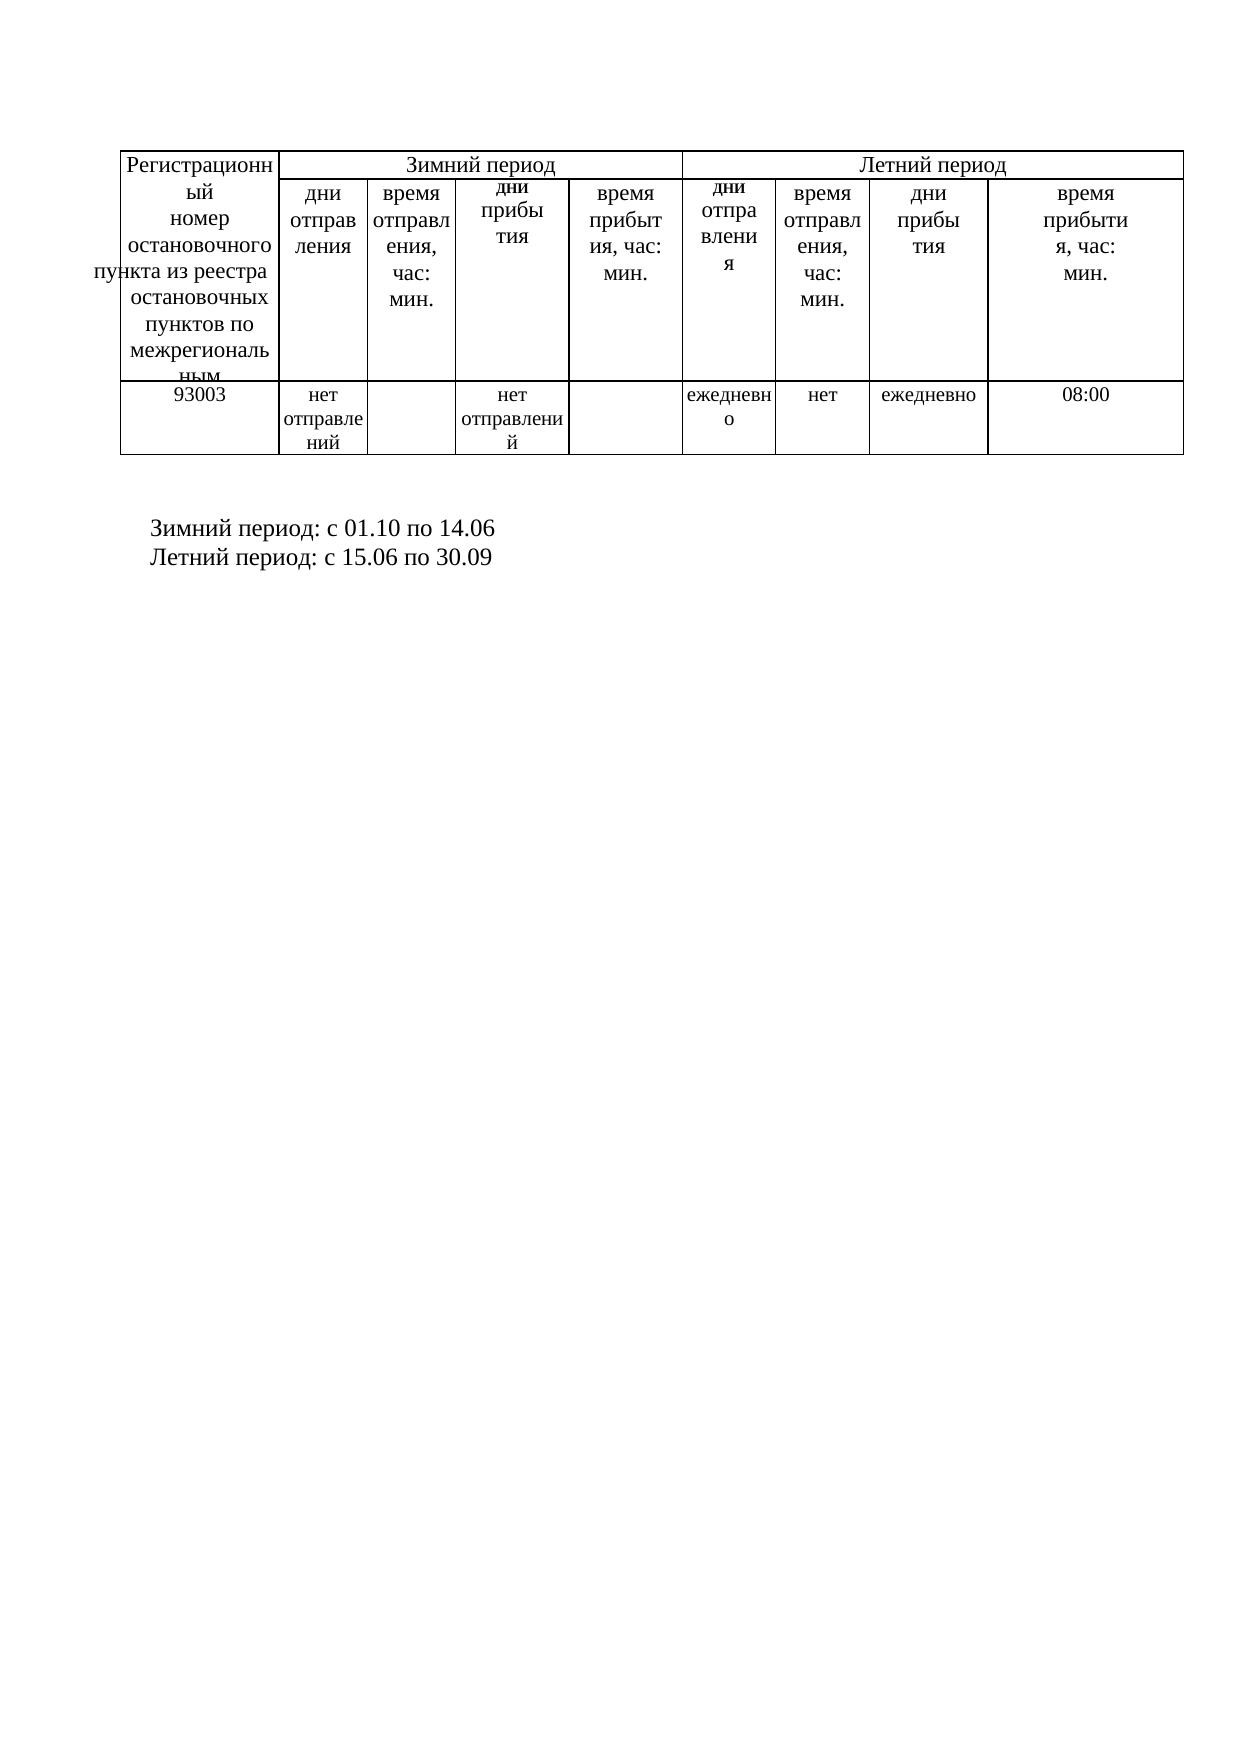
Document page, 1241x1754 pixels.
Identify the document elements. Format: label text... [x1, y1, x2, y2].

table_cell 93003 [121, 382, 278, 454]
table_cell нет [776, 382, 869, 454]
table_cell [570, 382, 682, 454]
table_cell дни отправ ления [280, 180, 367, 380]
table_cell ежедневно [683, 382, 775, 454]
table_cell ежедневно [870, 382, 987, 454]
table_header Регистрационный номер остановочного пункта из реестра остановочных пунктов по межрегиональным маршрутам регулярных перевозок [121, 152, 278, 380]
table_cell нет отправлений [456, 382, 568, 454]
table_cell время отправл ения, час: мин. [368, 180, 455, 380]
table_cell время отправл ения, час: мин. [776, 180, 869, 380]
table_cell [368, 382, 455, 454]
table_cell ДНИ отпра влени я [683, 180, 775, 380]
table_cell дни прибы тия [870, 180, 987, 380]
table_cell нет отправлений [280, 382, 367, 454]
text Зимний период: с 01.10 по 14.06 [150, 513, 1090, 542]
table_header Зимний период [280, 152, 682, 178]
table_cell ДНИ прибы тия [456, 180, 568, 380]
table_cell время прибыт ия, час: мин. [570, 180, 682, 380]
table_cell 08:00 [989, 382, 1183, 454]
table_cell время прибыти я, час: мин. [989, 180, 1183, 380]
text Летний период: с 15.06 по 30.09 [150, 542, 1090, 570]
table_header Летний период [683, 152, 1183, 178]
